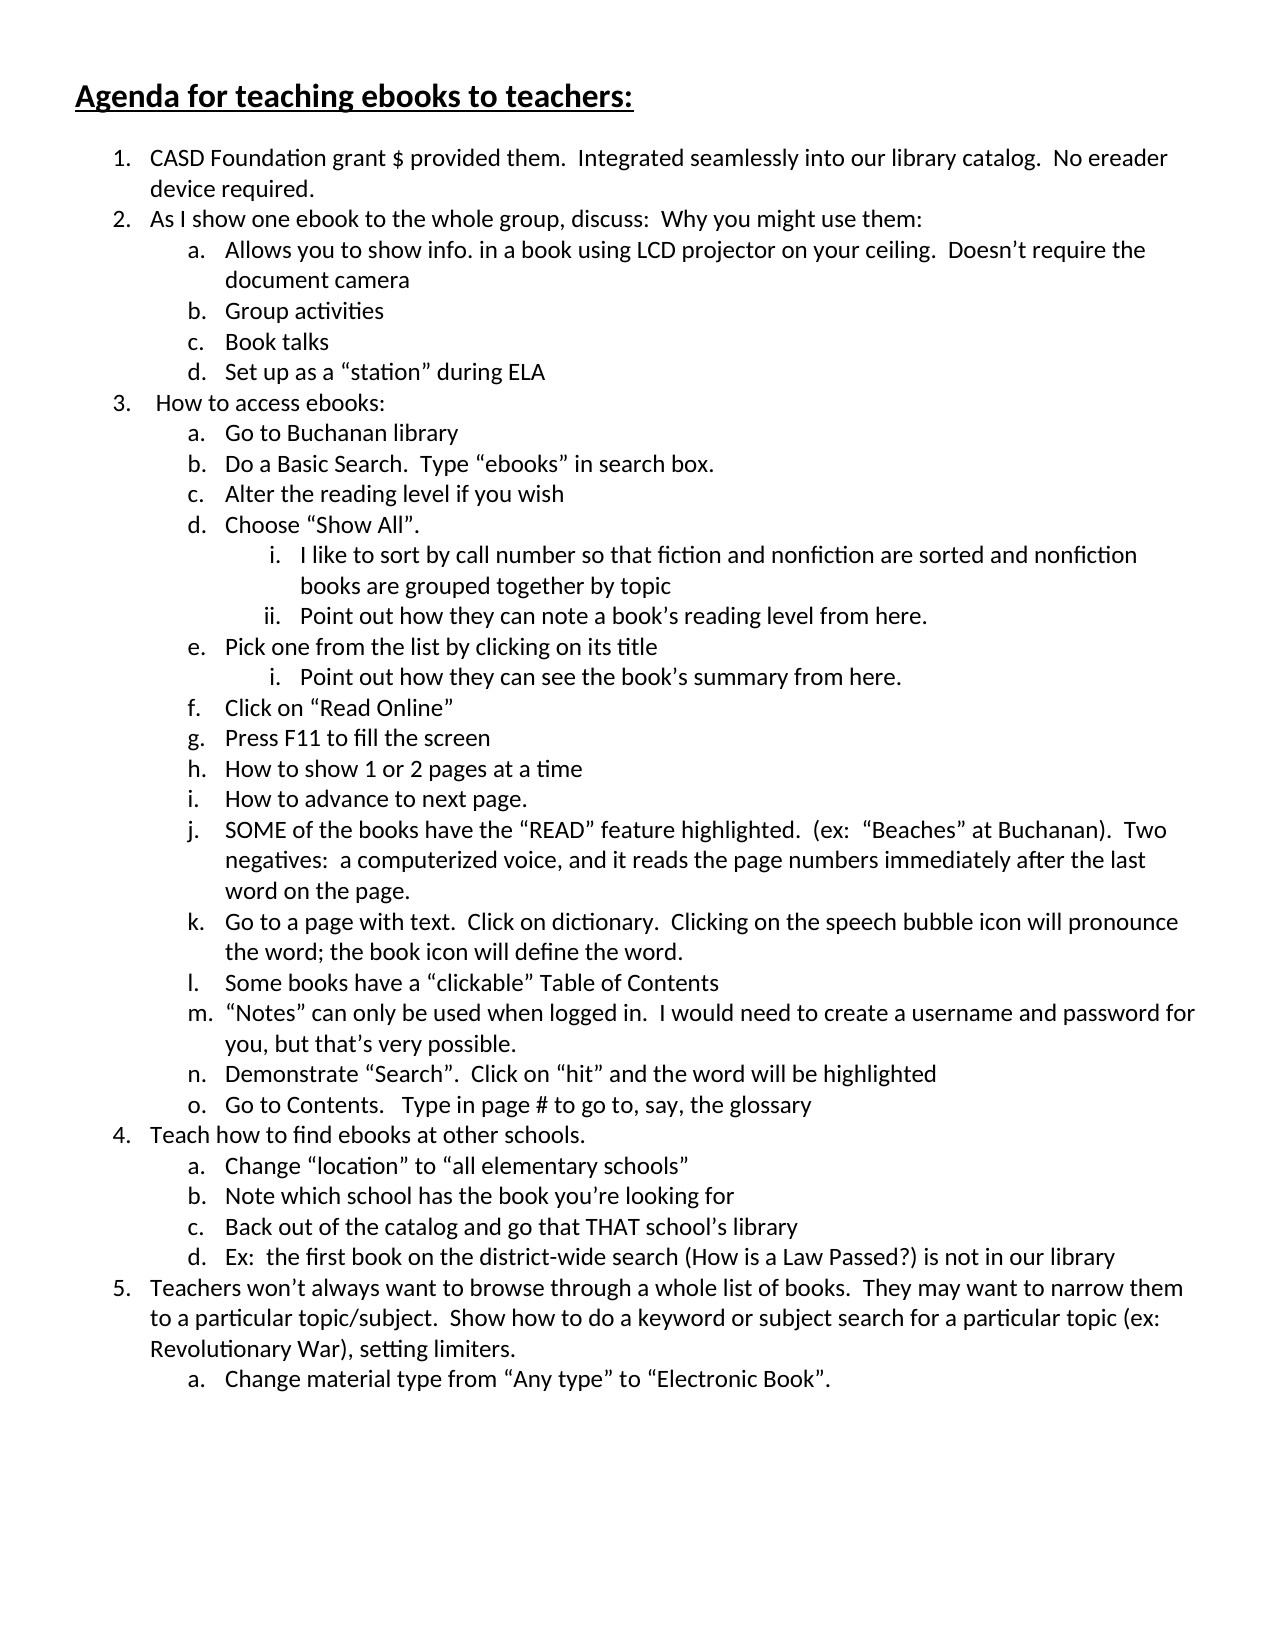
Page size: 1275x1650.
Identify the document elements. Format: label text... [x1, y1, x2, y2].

list Ex: the first book on the district-wide search (How is a Law Passed?) is not in our library [187, 1241, 1200, 1272]
list Note which school has the book you’re looking for [187, 1180, 1200, 1211]
list Alter the reading level if you wish [187, 478, 1200, 509]
list Choose “Show All”. [187, 509, 1200, 539]
list Some books have a “clickable” Table of Contents [187, 967, 1200, 997]
list Book talks [187, 326, 1200, 356]
list Go to Contents. Type in page # to go to, say, the glossary [187, 1089, 1200, 1119]
list Pick one from the list by clicking on its title [187, 631, 1200, 661]
list Go to Buchanan library [187, 417, 1200, 448]
list Allows you to show info. in a book using LCD projector on your ceiling. Doesn’t require the document camera [187, 234, 1200, 295]
list Go to a page with text. Click on dictionary. Clicking on the speech bubble icon will pronounce the word; the book icon will define the word. [187, 906, 1200, 967]
list Demonstrate “Search”. Click on “hit” and the word will be highlighted [187, 1058, 1200, 1089]
list Teachers won’t always want to browse through a whole list of books. They may want to narrow them to a particular topic/subject. Show how to do a keyword or subject search for a particular topic (ex: Revolutionary War), setting limiters. [112, 1272, 1200, 1363]
list Point out how they can note a book’s reading level from here. [281, 600, 1200, 631]
list Group activities [187, 295, 1200, 326]
list I like to sort by call number so that fiction and nonfiction are sorted and nonfiction books are grouped together by topic [281, 539, 1200, 600]
list Change “location” to “all elementary schools” [187, 1150, 1200, 1180]
text Agenda for teaching ebooks to teachers: [75, 75, 1200, 116]
list How to show 1 or 2 pages at a time [187, 753, 1200, 783]
list Teach how to find ebooks at other schools. [112, 1119, 1200, 1150]
list Change material type from “Any type” to “Electronic Book”. [187, 1363, 1200, 1394]
list Point out how they can see the book’s summary from here. [281, 661, 1200, 692]
list Click on “Read Online” [187, 692, 1200, 722]
list CASD Foundation grant $ provided them. Integrated seamlessly into our library catalog. No ereader device required. [112, 143, 1200, 204]
list Set up as a “station” during ELA [187, 356, 1200, 387]
list How to advance to next page. [187, 783, 1200, 814]
list Press F11 to fill the screen [187, 722, 1200, 753]
list As I show one ebook to the whole group, discuss: Why you might use them: [112, 204, 1200, 234]
list Do a Basic Search. Type “ebooks” in search box. [187, 448, 1200, 478]
list “Notes” can only be used when logged in. I would need to create a username and password for you, but that’s very possible. [187, 997, 1200, 1058]
list SOME of the books have the “READ” feature highlighted. (ex: “Beaches” at Buchanan). Two negatives: a computerized voice, and it reads the page numbers immediately after the last word on the page. [187, 814, 1200, 906]
list How to access ebooks: [112, 387, 1200, 417]
list Back out of the catalog and go that THAT school’s library [187, 1211, 1200, 1241]
